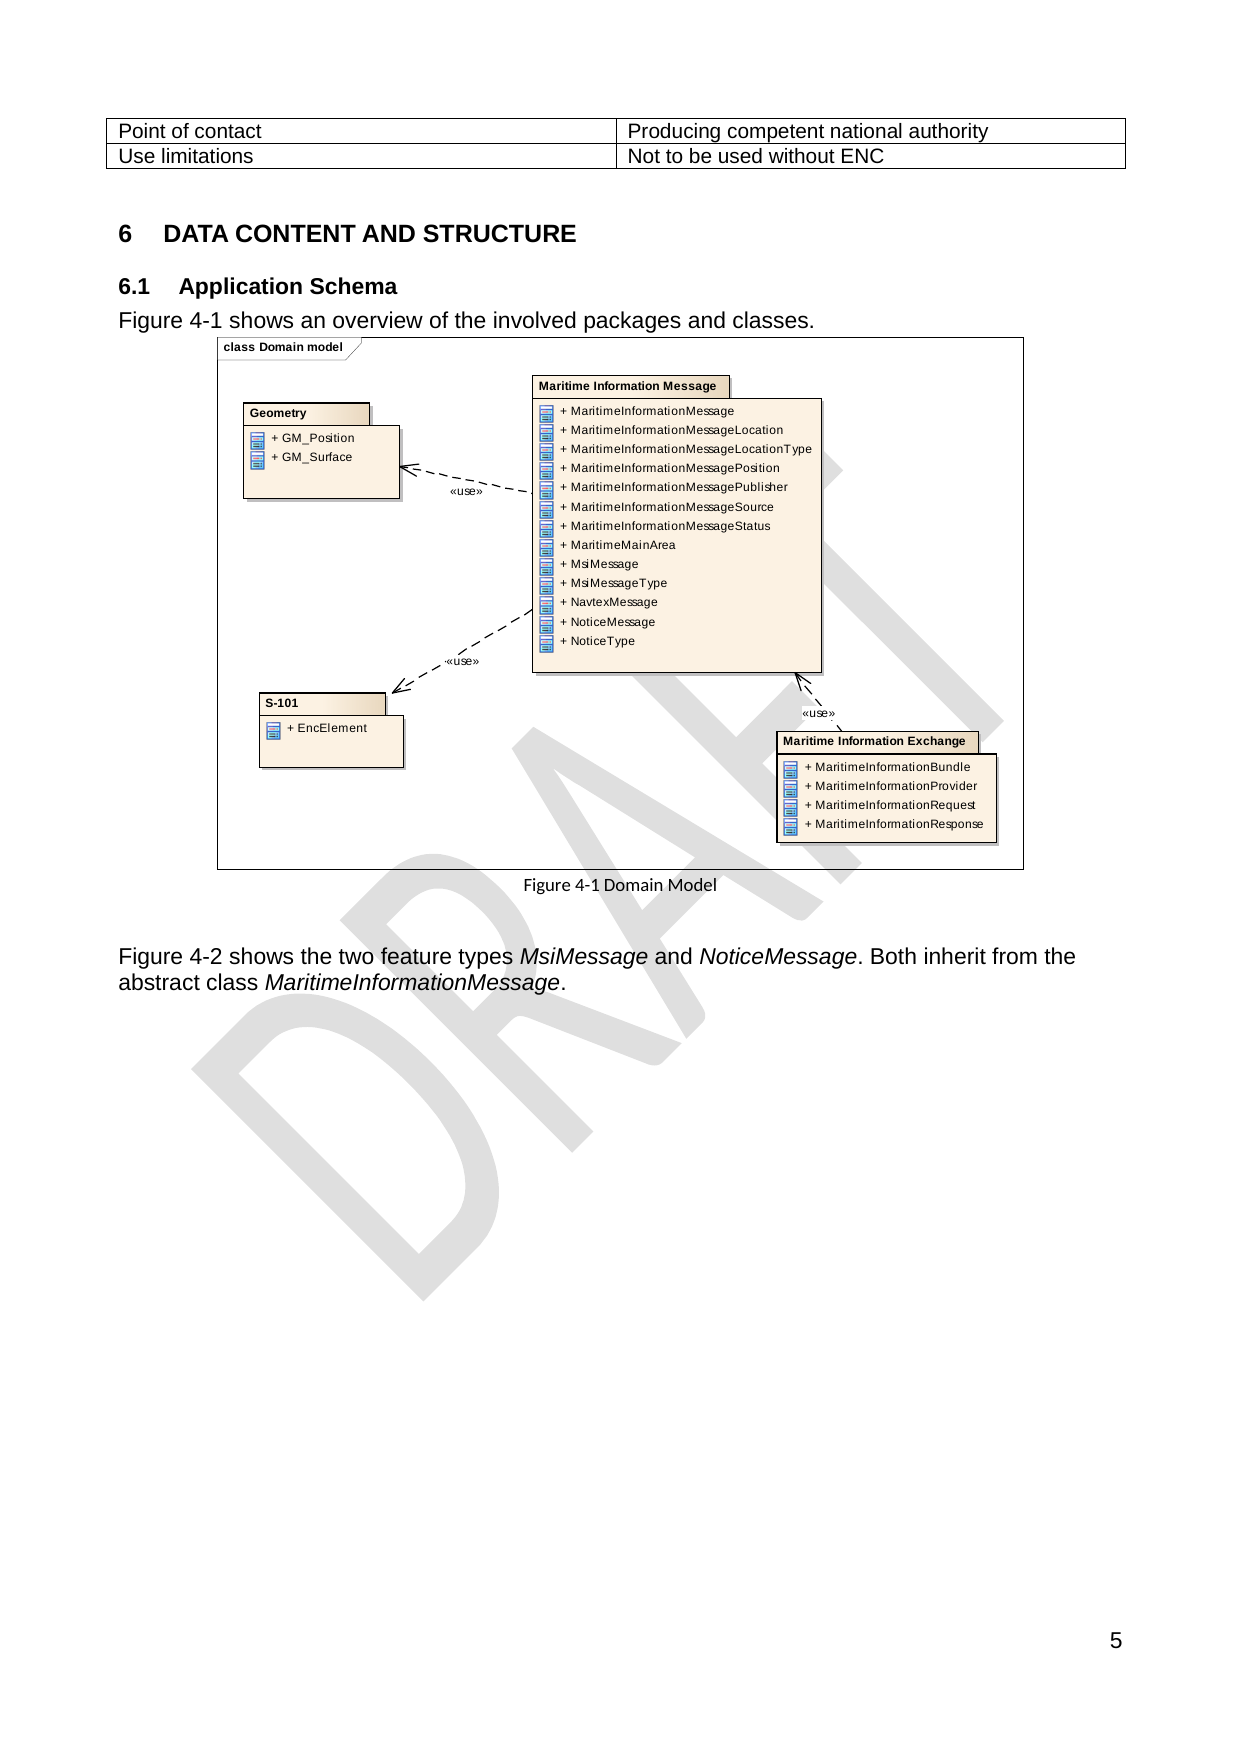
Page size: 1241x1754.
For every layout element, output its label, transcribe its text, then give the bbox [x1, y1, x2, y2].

subtitle Data content and structure [118, 219, 1122, 248]
table_cell Not to be used without ENC [617, 144, 1125, 168]
subtitle Application Schema [118, 273, 1122, 299]
text Figure 4-2 shows the two feature types MsiMessage and NoticeMessage. Both inherit from the abstract class MaritimeInformationMessage. [118, 943, 1122, 996]
text Figure 4-1 Domain Model [118, 873, 1122, 896]
text Figure 4-1 shows an overview of the involved packages and classes. [118, 307, 1122, 333]
table_cell Producing competent national authority [617, 119, 1125, 143]
table_cell Use limitations [107, 144, 616, 168]
table_cell Point of contact [107, 119, 616, 143]
